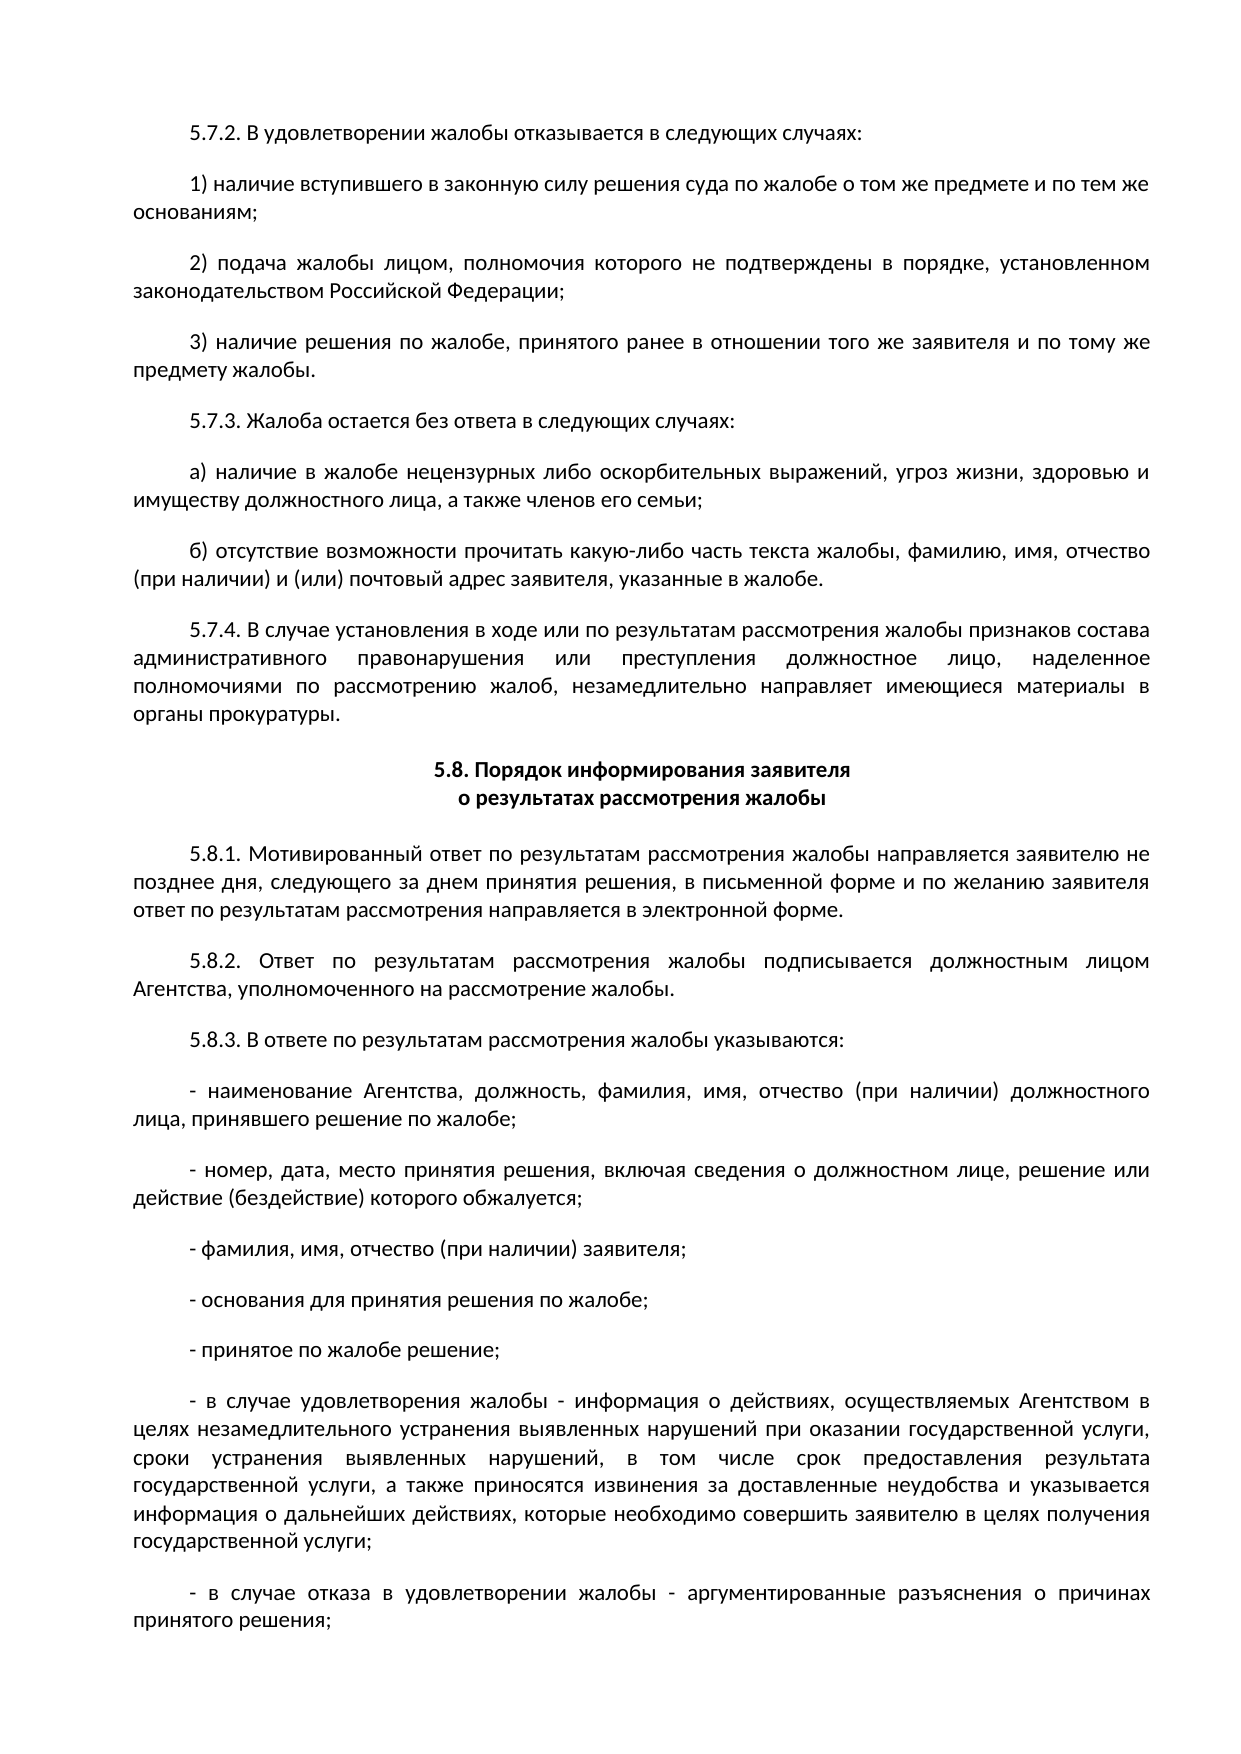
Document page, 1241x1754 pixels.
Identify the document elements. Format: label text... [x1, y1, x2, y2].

text 5.8.2. Ответ по результатам рассмотрения жалобы подписывается должностным лицом Агентства, уполномоченного на рассмотрение жалобы. [133, 946, 1152, 1002]
text - в случае удовлетворения жалобы - информация о действиях, осуществляемых Агентством в целях незамедлительного устранения выявленных нарушений при оказании государственной услуги, сроки устранения выявленных нарушений, в том числе срок предоставления результата государственной услуги, а также приносятся извинения за доставленные неудобства и указывается информация о дальнейших действиях, которые необходимо совершить заявителю в целях получения государственной услуги; [133, 1387, 1152, 1555]
text - номер, дата, место принятия решения, включая сведения о должностном лице, решение или действие (бездействие) которого обжалуется; [133, 1155, 1152, 1211]
text 3) наличие решения по жалобе, принятого ранее в отношении того же заявителя и по тому же предмету жалобы. [133, 327, 1152, 383]
text 5.8.3. В ответе по результатам рассмотрения жалобы указываются: [133, 1025, 1152, 1053]
text 5.7.4. В случае установления в ходе или по результатам рассмотрения жалобы признаков состава административного правонарушения или преступления должностное лицо, наделенное полномочиями по рассмотрению жалоб, незамедлительно направляет имеющиеся материалы в органы прокуратуры. [133, 615, 1152, 727]
text - фамилия, имя, отчество (при наличии) заявителя; [133, 1234, 1152, 1262]
text - наименование Агентства, должность, фамилия, имя, отчество (при наличии) должностного лица, принявшего решение по жалобе; [133, 1076, 1152, 1132]
text 5.7.2. В удовлетворении жалобы отказывается в следующих случаях: [133, 118, 1152, 146]
text б) отсутствие возможности прочитать какую-либо часть текста жалобы, фамилию, имя, отчество (при наличии) и (или) почтовый адрес заявителя, указанные в жалобе. [133, 536, 1152, 592]
text 2) подача жалобы лицом, полномочия которого не подтверждены в порядке, установленном законодательством Российской Федерации; [133, 248, 1152, 304]
text 5.8.1. Мотивированный ответ по результатам рассмотрения жалобы направляется заявителю не позднее дня, следующего за днем принятия решения, в письменной форме и по желанию заявителя ответ по результатам рассмотрения направляется в электронной форме. [133, 839, 1152, 923]
text - основания для принятия решения по жалобе; [133, 1285, 1152, 1313]
text 1) наличие вступившего в законную силу решения суда по жалобе о том же предмете и по тем же основаниям; [133, 169, 1152, 225]
title 5.8. Порядок информирования заявителя [133, 755, 1152, 783]
text - в случае отказа в удовлетворении жалобы - аргументированные разъяснения о причинах принятого решения; [133, 1578, 1152, 1634]
title о результатах рассмотрения жалобы [133, 783, 1152, 811]
text - принятое по жалобе решение; [133, 1336, 1152, 1364]
text а) наличие в жалобе нецензурных либо оскорбительных выражений, угроз жизни, здоровью и имуществу должностного лица, а также членов его семьи; [133, 457, 1152, 513]
text 5.7.3. Жалоба остается без ответа в следующих случаях: [133, 406, 1152, 434]
